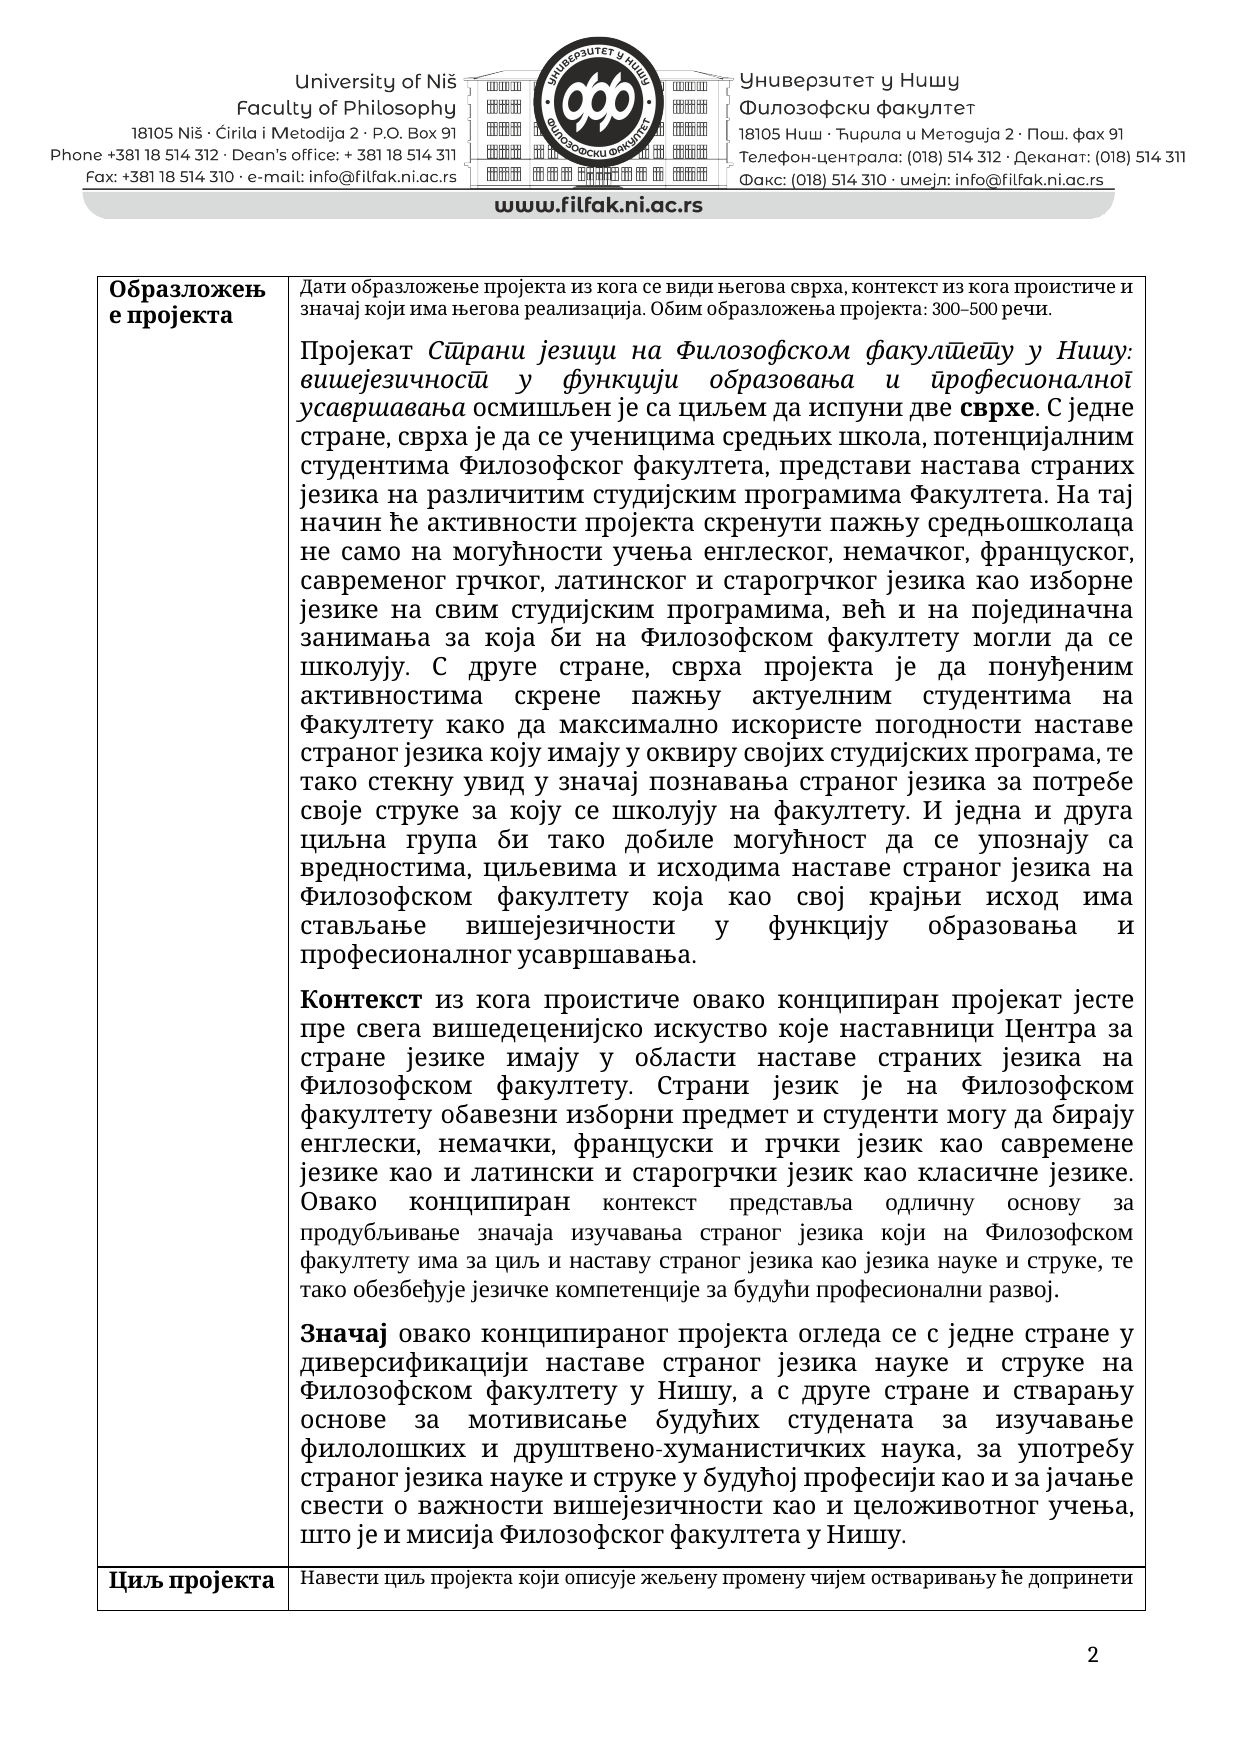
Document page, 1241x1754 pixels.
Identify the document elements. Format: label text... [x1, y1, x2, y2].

table_header Образложење пројекта [98, 277, 288, 1566]
table_cell Циљ пројекта [98, 1568, 288, 1610]
table_header Дати образложење пројекта из кога се види његова сврха, контекст из кога проистиче и значај који има његова реализација. Обим образложења пројекта: 300–500 речи. Пројекат Страни језици на Филозофском факултету у Нишу: вишејезичност у функцији образовања и професионалног усавршавања осмишљен је са циљем да испуни две сврхе. С једне стране, сврха је да се ученицима средњих школа, потенцијалним студентима Филозофског факултета, представи настава страних језика на различитим студијским програмима Факултета. На тај начин ће активности пројекта скренути пажњу средњошколаца не само на могућности учења енглеског, немачког, француског, савременог грчког, латинског и старогрчког језика као изборне језике на свим студијским програмима, већ и на појединачна занимања за која би на Филозофском факултету могли да се школују. С друге стране, сврха пројекта је да понуђеним активностима скрене пажњу актуелним студентима на Факултету како да максимално искористе погодности наставе страног језика коју имају у оквиру својих студијских програма, те тако стекну увид у значај познавања страног језика за потребе своје струке за коју се школују на факултету. И једна и друга циљна група би тако добиле могућност да се упознају са вредностима, циљевима и исходима наставе страног језика на Филозофском факултету која као свој крајњи исход има стављање вишејезичности у функцију образовања и професионалног усавршавања. Контекст из кога проистиче овако конципиран пројекат јесте пре свега вишедеценијско искуство које наставници Центра за стране језике имају у области наставе страних језика на Филозофском факултету. Страни језик је на Филозофском факултету обавезни изборни предмет и студенти могу да бирају енглески, немачки, француски и грчки језик као савремене језике као и латински и старогрчки језик као класичне језике. Овако конципиран контекст представља одличну основу за продубљивање значаја изучавања страног језика који на Филозофском факултету има за циљ и наставу страног језика као језика науке и струке, те тако обезбеђује језичке компетенције за будући професионални развој. Значај овако конципираног пројекта огледа се с једне стране у диверсификацији наставе страног језика науке и струке на Филозофском факултету у Нишу, а с друге стране и стварању основе за мотивисање будућих студената за изучавање филолошких и друштвено-хуманистичких наука, за употребу страног језика науке и струке у будућој професији као и за јачање свести о важности вишејезичности као и целоживотног учења, што је и мисија Филозофског факултета у Нишу. [289, 277, 1145, 1566]
picture [29, 35, 1211, 220]
